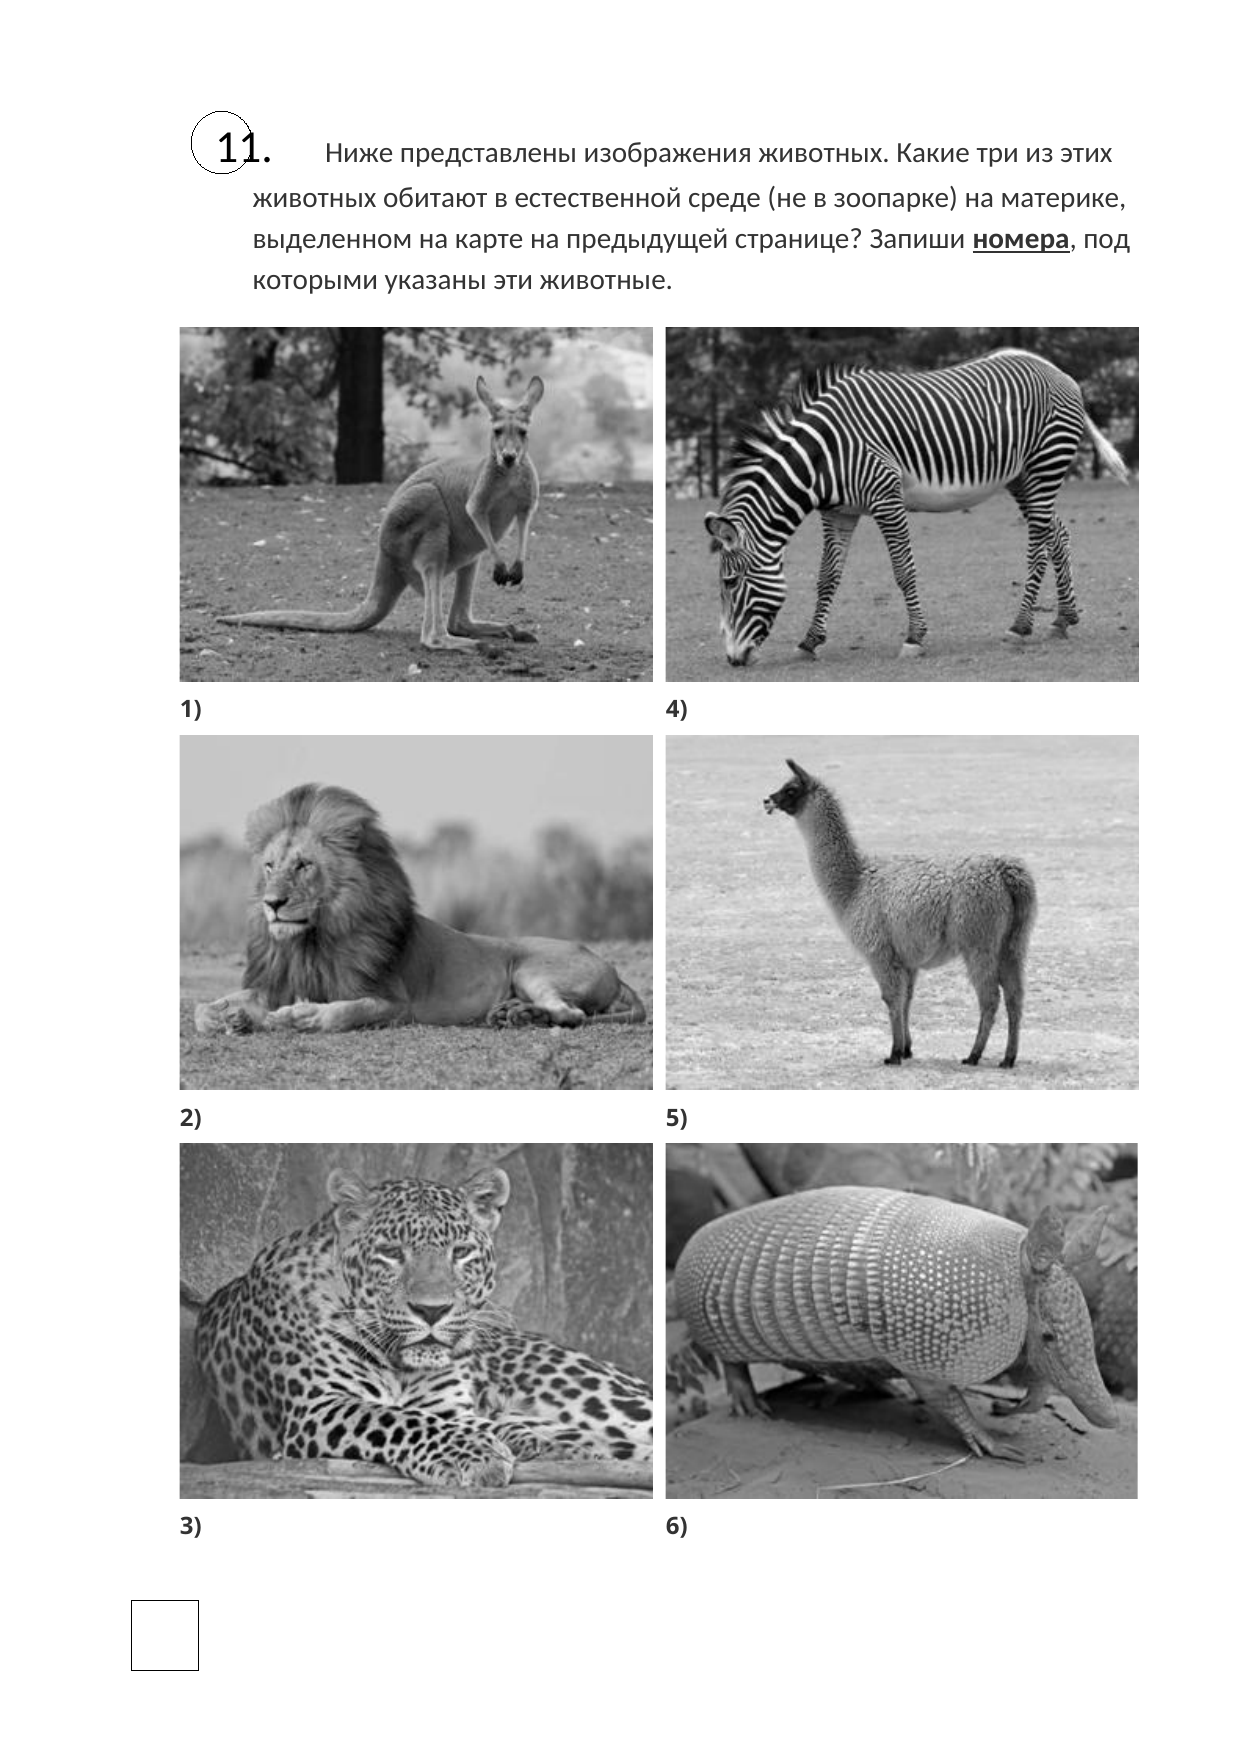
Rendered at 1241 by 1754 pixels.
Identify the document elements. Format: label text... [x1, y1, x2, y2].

table_cell 6) [662, 1505, 1148, 1548]
table_cell 3) [176, 1505, 662, 1548]
picture [665, 1143, 1138, 1499]
picture [179, 327, 653, 682]
table_cell [176, 1140, 662, 1505]
table_cell 2) [176, 1096, 662, 1139]
picture [665, 735, 1139, 1090]
picture [179, 735, 653, 1090]
table_cell 4) [662, 688, 1148, 731]
picture [179, 1143, 653, 1499]
list Ниже представлены изображения животных. Какие три из этих животных обитают в естественной среде (не в зоопарке) на материке, выделенном на карте на предыдущей странице? Запиши номера, под которыми указаны эти животные. [215, 118, 1152, 297]
picture [665, 327, 1139, 682]
table_cell [176, 731, 662, 1096]
table_cell 1) [176, 688, 662, 731]
table_cell [662, 1140, 1148, 1505]
table_header [176, 323, 662, 688]
table_cell 5) [662, 1096, 1148, 1139]
table_cell [662, 731, 1148, 1096]
table_header [662, 323, 1148, 688]
